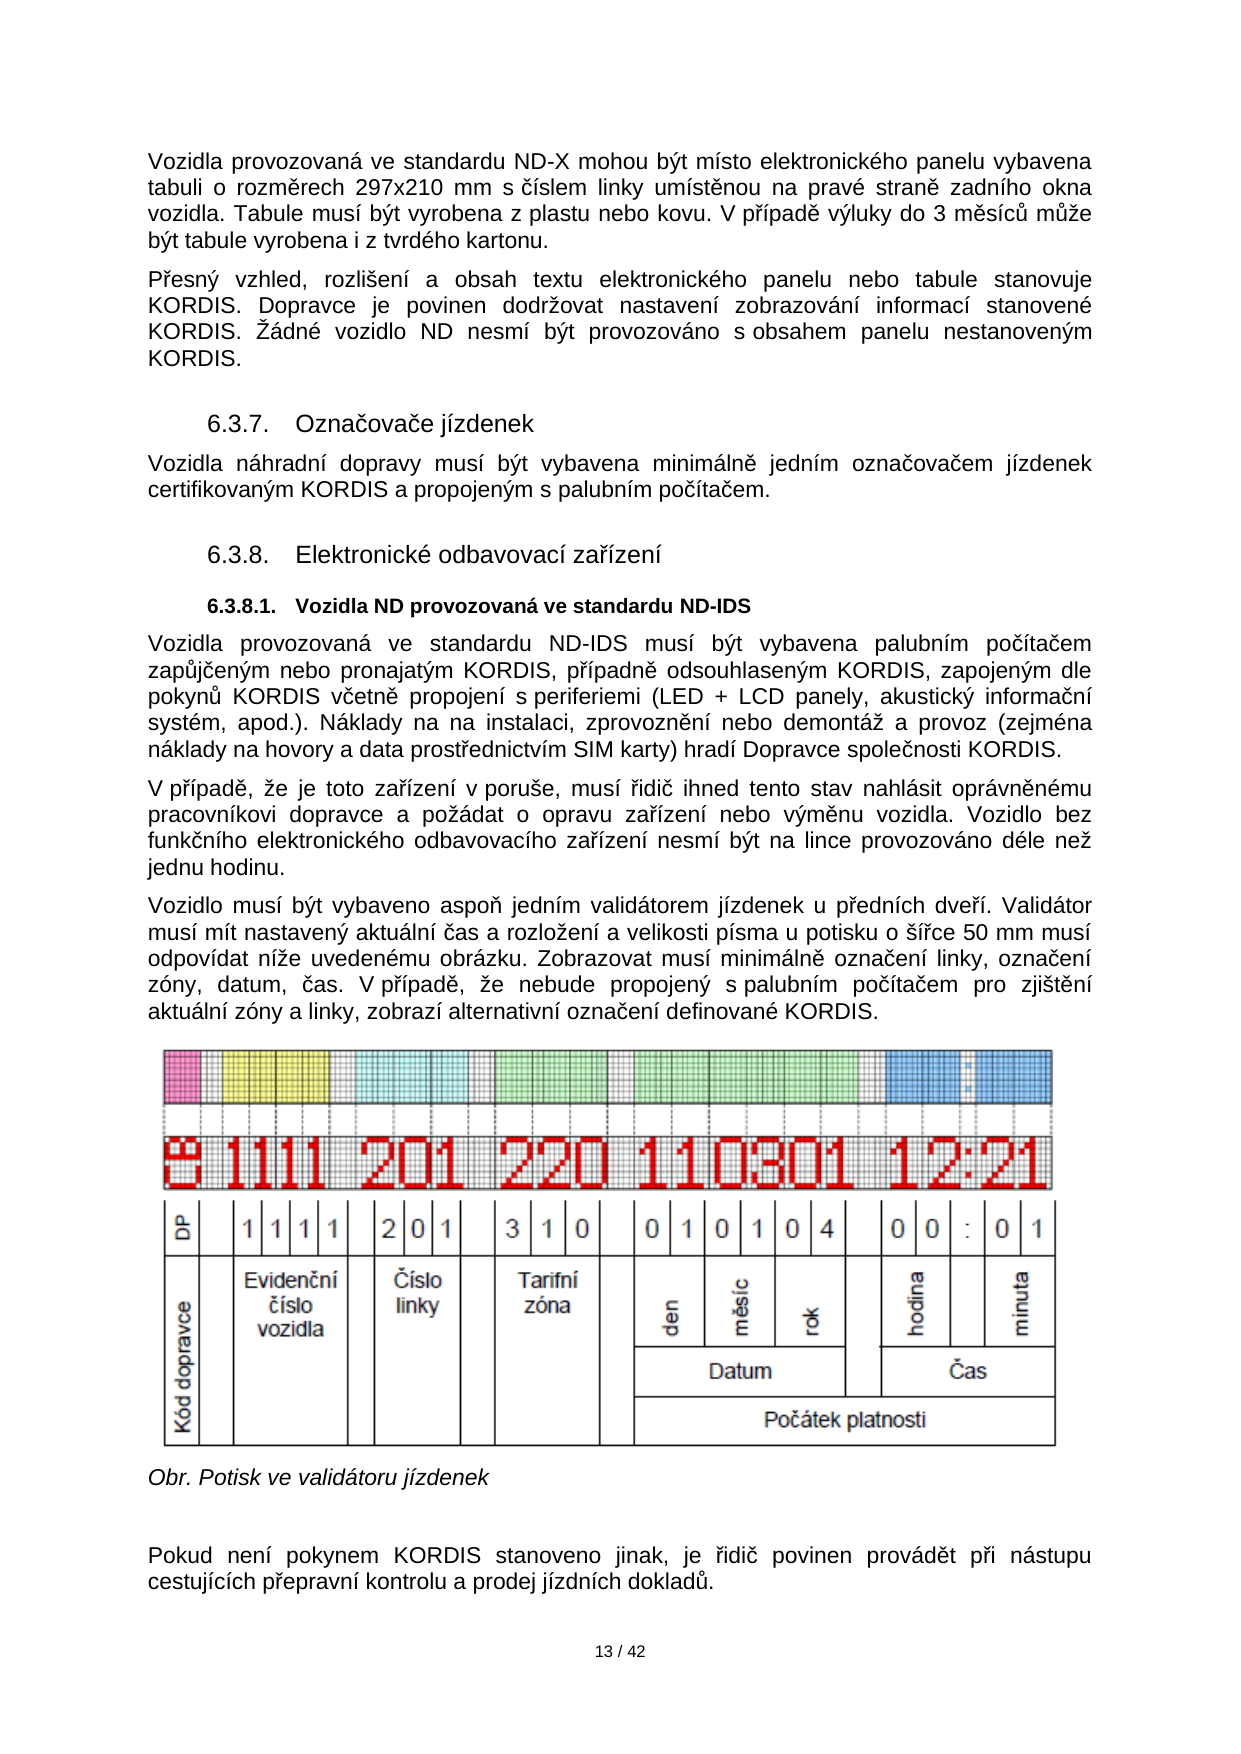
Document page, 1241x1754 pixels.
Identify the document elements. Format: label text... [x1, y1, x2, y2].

text Vozidlo musí být vybaveno aspoň jedním validátorem jízdenek u předních dveří. Validátor musí mít nastavený aktuální čas a rozložení a velikosti písma u potisku o šířce 50 mm musí odpovídat níže uvedenému obrázku. Zobrazovat musí minimálně označení linky, označení zóny, datum, čas. V případě, že nebude propojený s palubním počítačem pro zjištění aktuální zóny a linky, zobrazí alternativní označení definované KORDIS. [148, 892, 1092, 1024]
subtitle Označovače jízdenek [148, 408, 1092, 437]
text Vozidla provozovaná ve standardu ND-X mohou být místo elektronického panelu vybavena tabuli o rozměrech 297x210 mm s číslem linky umístěnou na pravé straně zadního okna vozidla. Tabule musí být vyrobena z plastu nebo kovu. V případě výluky do 3 měsíců může být tabule vyrobena i z tvrdého kartonu. [148, 148, 1092, 253]
text Vozidla provozovaná ve standardu ND-IDS musí být vybavena palubním počítačem zapůjčeným nebo pronajatým KORDIS, případně odsouhlaseným KORDIS, zapojeným dle pokynů KORDIS včetně propojení s periferiemi (LED + LCD panely, akustický informační systém, apod.). Náklady na na instalaci, zprovoznění nebo demontáž a provoz (zejména náklady na hovory a data prostřednictvím SIM karty) hradí Dopravce společnosti KORDIS. [148, 630, 1092, 762]
text Obr. Potisk ve validátoru jízdenek [148, 1464, 1092, 1490]
subtitle Vozidla ND provozovaná ve standardu ND-IDS [148, 594, 1092, 618]
picture [147, 1036, 1075, 1459]
subtitle Elektronické odbavovací zařízení [148, 540, 1092, 569]
text V případě, že je toto zařízení v poruše, musí řidič ihned tento stav nahlásit oprávněnému pracovníkovi dopravce a požádat o opravu zařízení nebo výměnu vozidla. Vozidlo bez funkčního elektronického odbavovacího zařízení nesmí být na lince provozováno déle než jednu hodinu. [148, 774, 1092, 880]
text Pokud není pokynem KORDIS stanoveno jinak, je řidič povinen provádět při nástupu cestujících přepravní kontrolu a prodej jízdních dokladů. [148, 1542, 1092, 1594]
text Vozidla náhradní dopravy musí být vybavena minimálně jedním označovačem jízdenek certifikovaným KORDIS a propojeným s palubním počítačem. [148, 450, 1092, 502]
